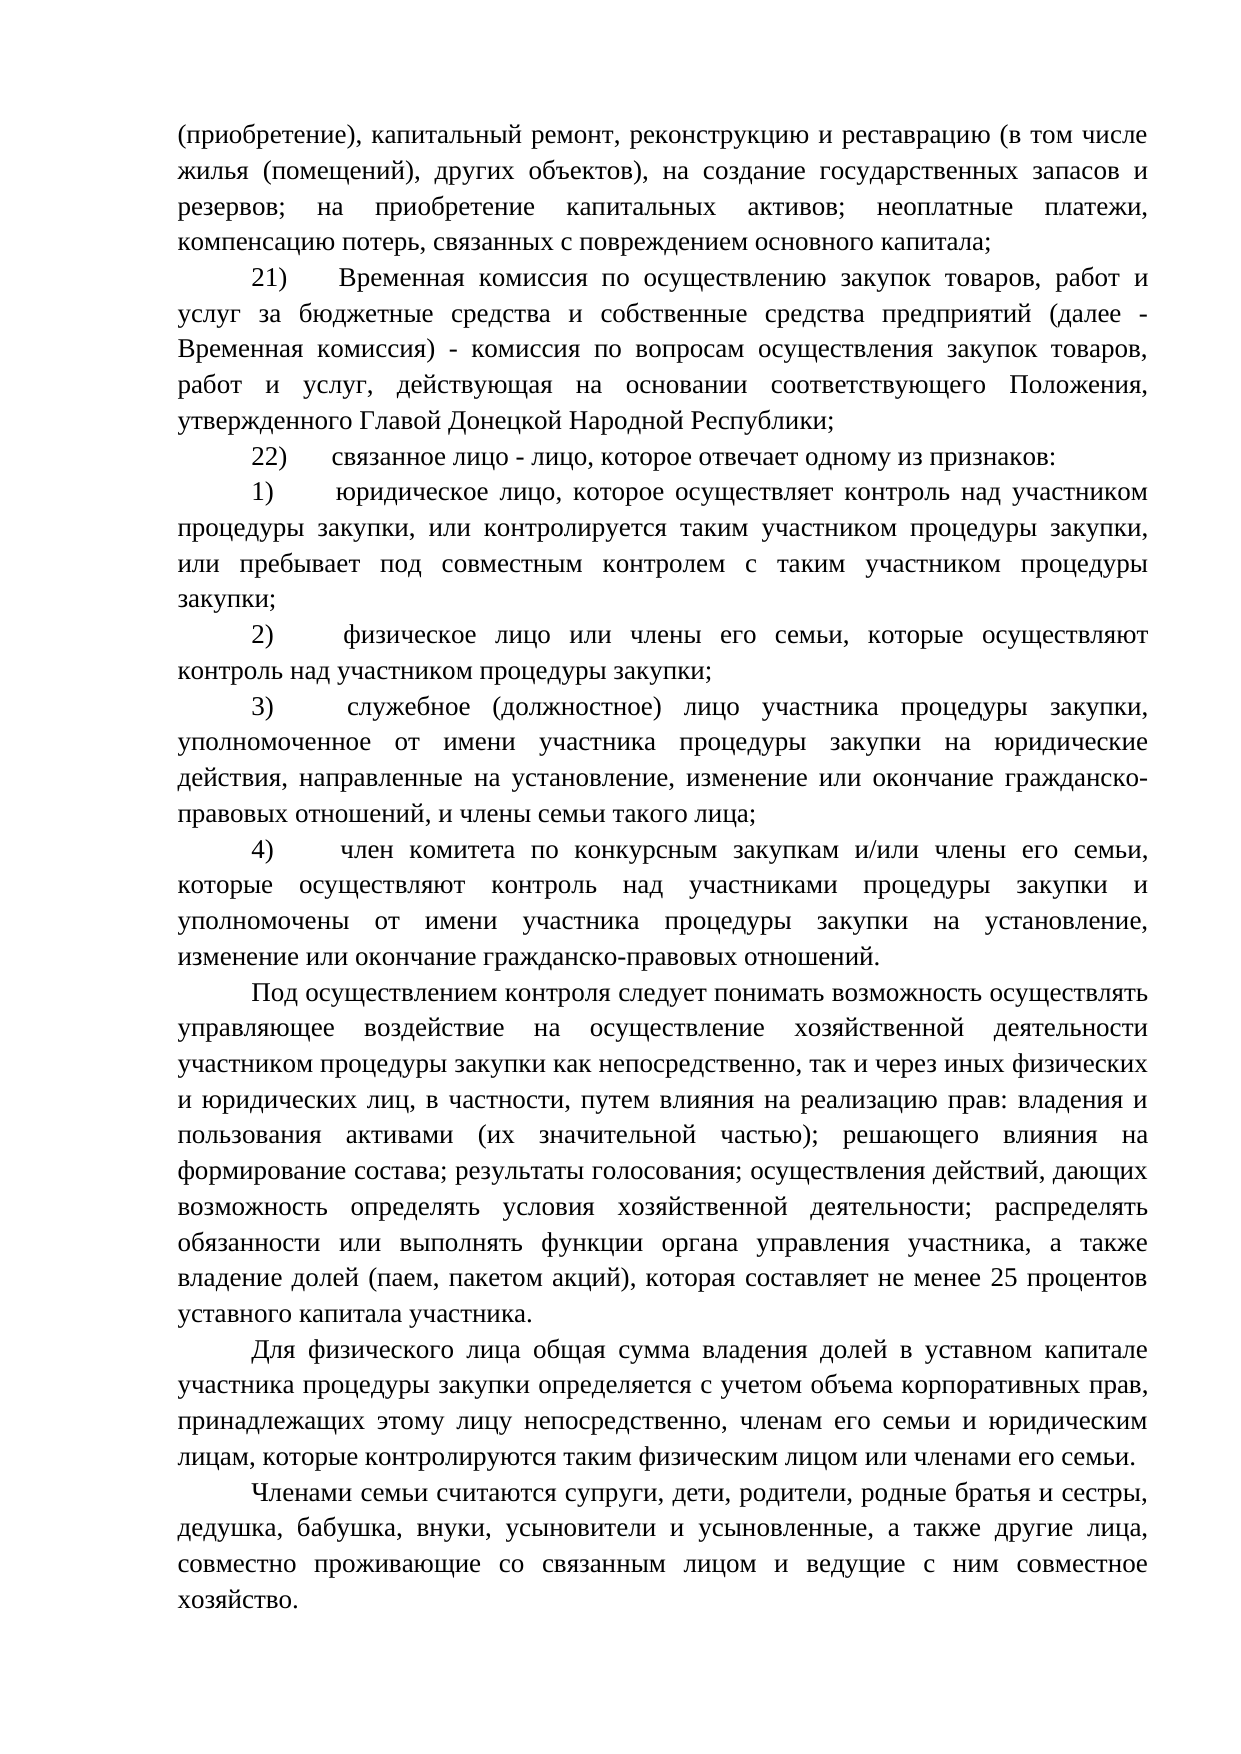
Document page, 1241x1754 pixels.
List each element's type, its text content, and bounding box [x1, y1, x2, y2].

text Членами семьи считаются супруги, дети, родители, родные братья и сестры, дедушка, бабушка, внуки, усыновители и усыновленные, а также другие лица, совместно проживающие со связанным лицом и ведущие с ним совместное хозяйство. [177, 1476, 1149, 1614]
list Временная комиссия по осуществлению закупок товаров, работ и услуг за бюджетные средства и собственные средства предприятий (далее - Временная комиссия) - комиссия по вопросам осуществления закупок товаров, работ и услуг, действующая на основании соответствующего Положения, утвержденного Главой Донецкой Народной Республики; [177, 261, 1149, 435]
list член комитета по конкурсным закупкам и/или члены его семьи, которые осуществляют контроль над участниками процедуры закупки и уполномочены от имени участника процедуры закупки на установление, изменение или окончание гражданско-правовых отношений. [177, 833, 1149, 971]
list связанное лицо - лицо, которое отвечает одному из признаков: [177, 440, 1149, 471]
list служебное (должностное) лицо участника процедуры закупки, уполномоченное от имени участника процедуры закупки на юридические действия, направленные на установление, изменение или окончание гражданско-правовых отношений, и члены семьи такого лица; [177, 690, 1149, 828]
list юридическое лицо, которое осуществляет контроль над участником процедуры закупки, или контролируется таким участником процедуры закупки, или пребывает под совместным контролем с таким участником процедуры закупки; [177, 475, 1149, 614]
text Под осуществлением контроля следует понимать возможность осуществлять управляющее воздействие на осуществление хозяйственной деятельности участником процедуры закупки как непосредственно, так и через иных физических и юридических лиц, в частности, путем влияния на реализацию прав: владения и пользования активами (их значительной частью); решающего влияния на формирование состава; результаты голосования; осуществления действий, дающих возможность определять условия хозяйственной деятельности; распределять обязанности или выполнять функции органа управления участника, а также владение долей (паем, пакетом акций), которая составляет не менее 25 процентов уставного капитала участника. [177, 976, 1149, 1328]
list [177, 118, 1149, 256]
list физическое лицо или члены его семьи, которые осуществляют контроль над участником процедуры закупки; [177, 618, 1149, 685]
text Для физического лица общая сумма владения долей в уставном капитале участника процедуры закупки определяется с учетом объема корпоративных прав, принадлежащих этому лицу непосредственно, членам его семьи и юридическим лицам, которые контролируются таким физическим лицом или членами его семьи. [177, 1333, 1149, 1471]
